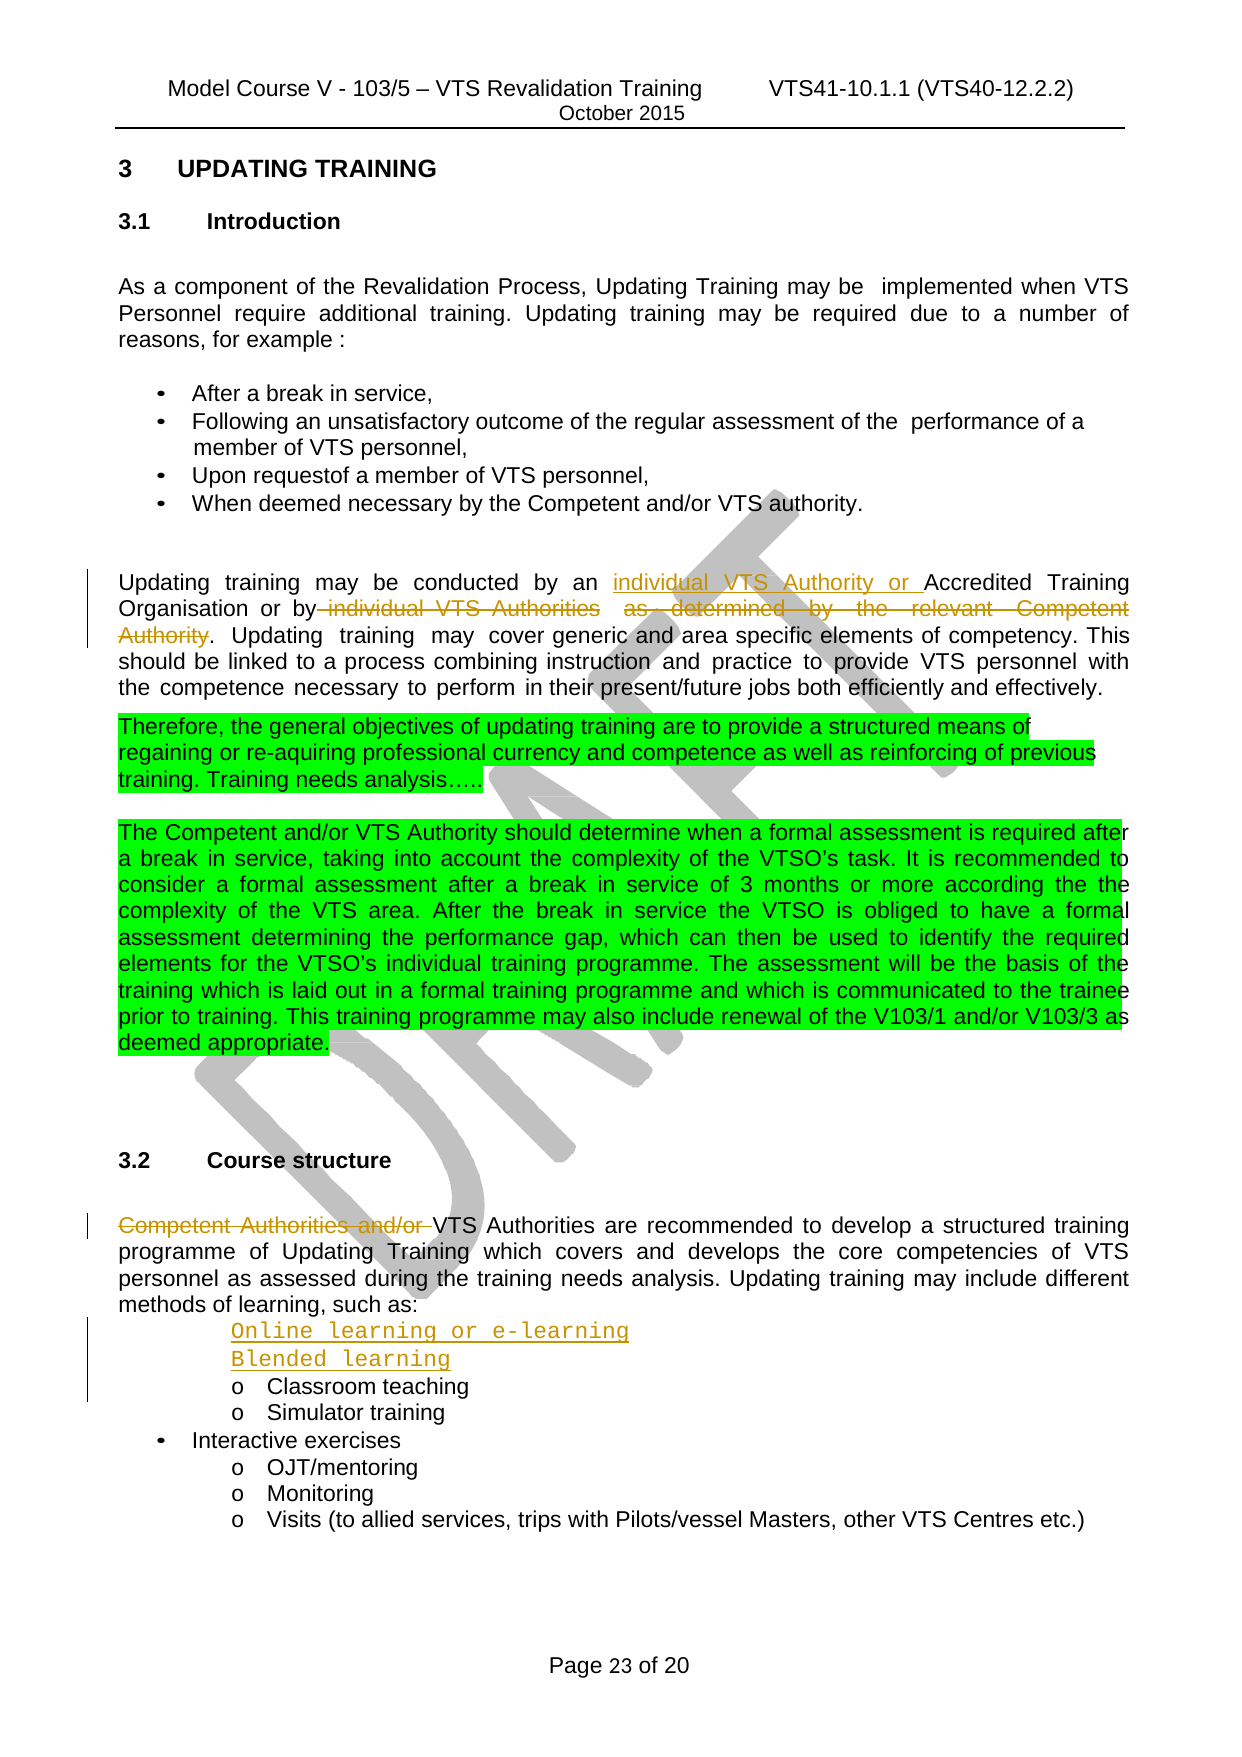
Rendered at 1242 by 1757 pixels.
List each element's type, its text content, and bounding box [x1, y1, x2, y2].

text 3 UPDATING TRAINING [118, 154, 443, 183]
text o OJT/mentoring [231, 1454, 1139, 1482]
text • After a break in service, [156, 380, 1139, 407]
text Therefore, the general objectives of updating training are to provide a structured means of regaining or re-aquiring professional currency and competence as well as reinforcing of previous training. Training needs analysis….. [118, 713, 1101, 792]
text Updating training may be conducted by an Accredited Training Organisation or by . Updating training may cover generic and area specific elements of competency. This should be linked to a process combining instruction and practice to provide VTS personnel with the competence necessary to perform in their present/future jobs both efficiently and effectively. [118, 569, 1130, 701]
text o Simulator training [231, 1402, 1139, 1428]
text 3.1 Introduction [118, 208, 348, 234]
text VTS Authorities are recommended to develop a structured training programme of Updating Training which covers and develops the core competencies of VTS personnel as assessed during the training needs analysis. Updating training may include different methods of learning, such as: [118, 1212, 1129, 1317]
text • Interactive exercises [156, 1428, 1139, 1454]
text • When deemed necessary by the Competent and/or VTS authority. [156, 490, 1139, 516]
text o Classroom teaching [231, 1373, 1139, 1402]
text • Upon requestof a member of VTS personnel, [156, 462, 1139, 488]
text 3.2 Course structure [118, 1147, 399, 1173]
text o Monitoring [231, 1482, 1139, 1508]
text • Following an unsatisfactory outcome of the regular assessment of the performance of a member of VTS personnel, [156, 408, 1091, 461]
text The Competent and/or VTS Authority should determine when a formal assessment is required after a break in service, taking into account the complexity of the VTSO’s task. It is recommended to consider a formal assessment after a break in service of 3 months or more according the the complexity of the VTS area. After the break in service the VTSO is obliged to have a formal assessment determining the performance gap, which can then be used to identify the required elements for the VTSO’s individual training programme. The assessment will be the basis of the training which is laid out in a formal training programme and which is communicated to the trainee prior to training. This training programme may also include renewal of the V103/1 and/or V103/3 as deemed appropriate. [118, 818, 1130, 1056]
text o Visits (to allied services, trips with Pilots/vessel Masters, other VTS Centres etc.) [231, 1508, 1139, 1535]
text As a component of the Revalidation Process, Updating Training may be implemented when VTS Personnel require additional training. Updating training may be required due to a number of reasons, for example : [118, 273, 1129, 352]
